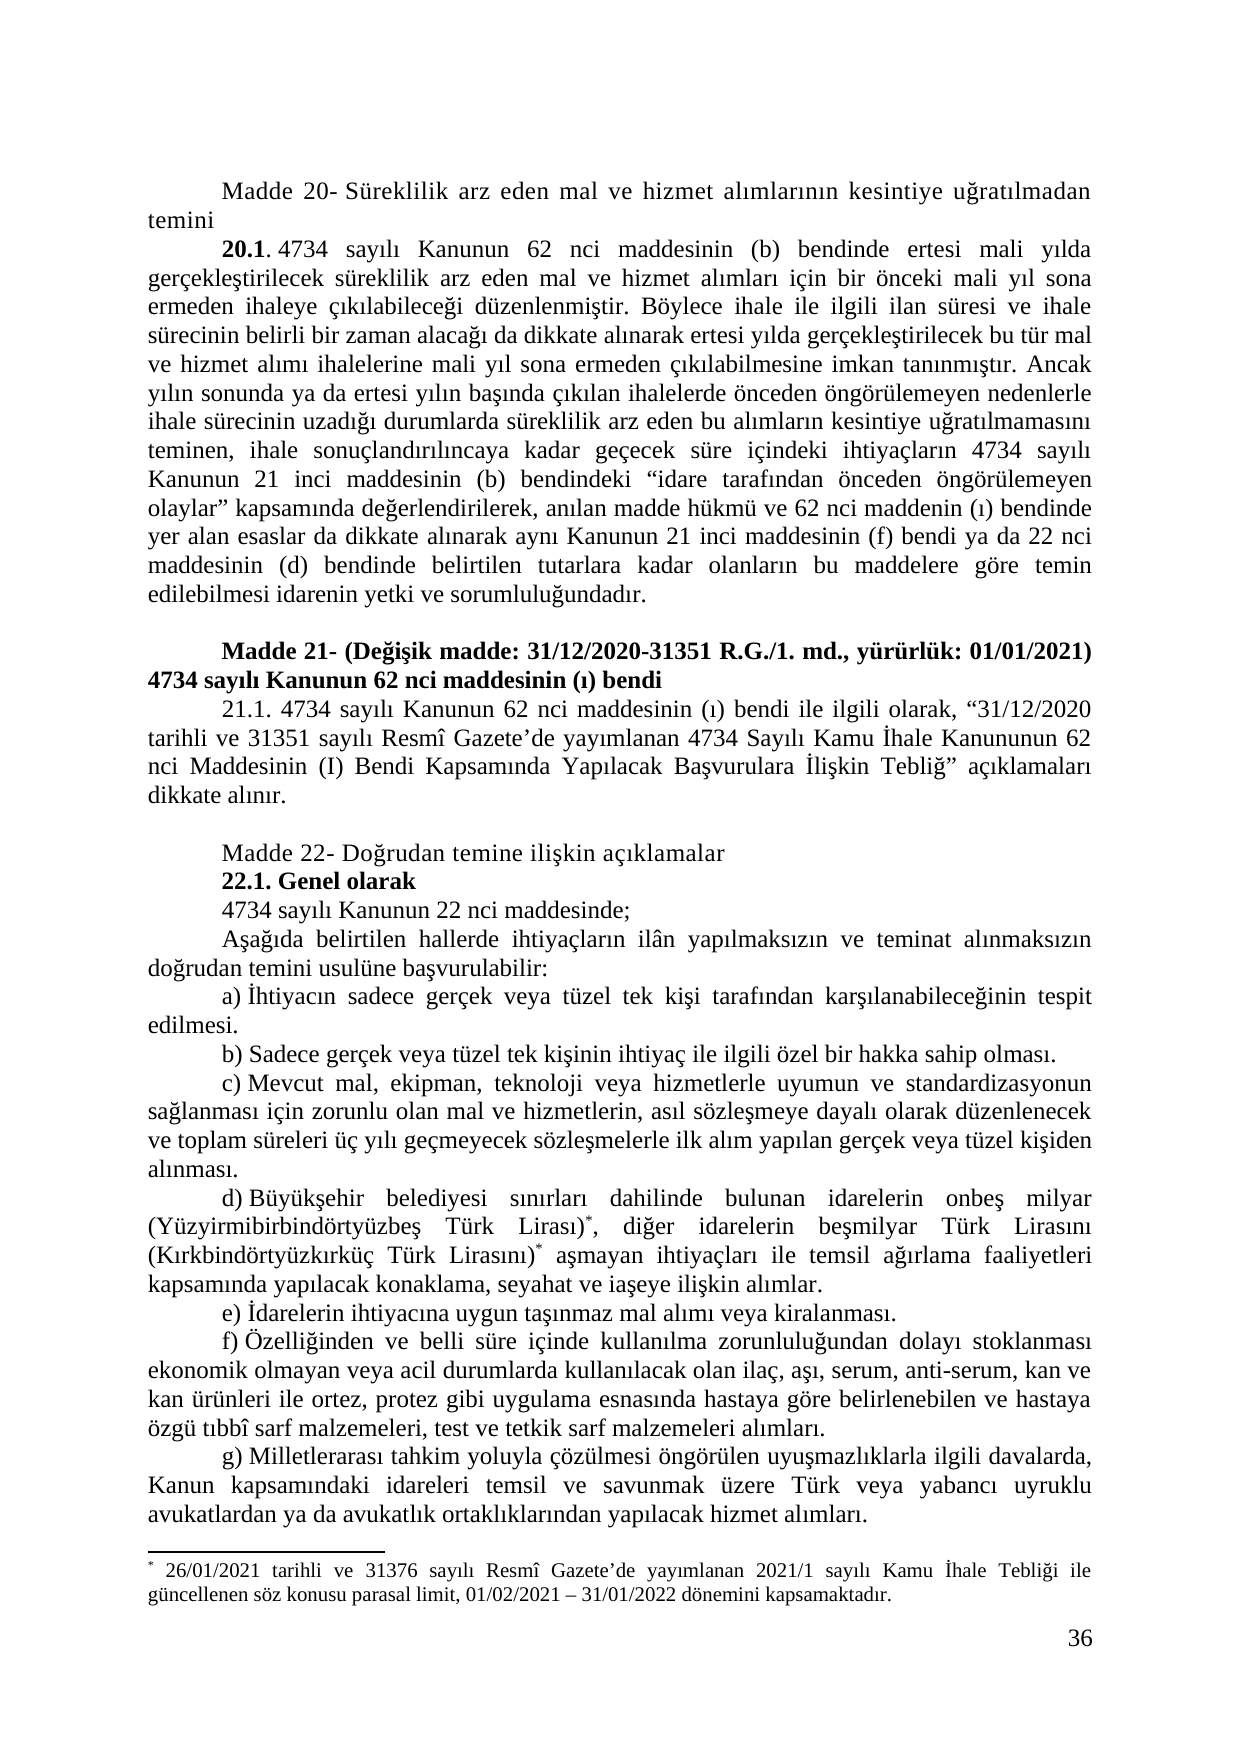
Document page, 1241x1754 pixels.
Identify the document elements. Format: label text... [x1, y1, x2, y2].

subtitle Madde 21- (Değişik madde: 31/12/2020-31351 R.G./1. md., yürürlük: 01/01/2021) 4734 sayılı Kanunun 62 nci maddesinin (ı) bendi [148, 636, 1092, 694]
text Aşağıda belirtilen hallerde ihtiyaçların ilân yapılmaksızın ve teminat alınmaksızın doğrudan temini usulüne başvurulabilir: [148, 924, 1092, 981]
subtitle 22.1. Genel olarak [148, 866, 1092, 895]
text d) Büyükşehir belediyesi sınırları dahilinde bulunan idarelerin onbeş milyar (Yüzyirmibirbindörtyüzbeş Türk Lirası), diğer idarelerin beşmilyar Türk Lirasını (Kırkbindörtyüzkırküç Türk Lirasını)* aşmayan ihtiyaçları ile temsil ağırlama faaliyetleri kapsamında yapılacak konaklama, seyahat ve iaşeye ilişkin alımlar. [148, 1183, 1092, 1298]
text a) İhtiyacın sadece gerçek veya tüzel tek kişi tarafından karşılanabileceğinin tespit edilmesi. [148, 981, 1092, 1039]
text f) Özelliğinden ve belli süre içinde kullanılma zorunluluğundan dolayı stoklanması ekonomik olmayan veya acil durumlarda kullanılacak olan ilaç, aşı, serum, anti-serum, kan ve kan ürünleri ile ortez, protez gibi uygulama esnasında hastaya göre belirlenebilen ve hastaya özgü tıbbî sarf malzemeleri, test ve tetkik sarf malzemeleri alımları. [148, 1326, 1092, 1441]
text e) İdarelerin ihtiyacına uygun taşınmaz mal alımı veya kiralanması. [148, 1298, 1092, 1326]
subtitle Madde 22- Doğrudan temine ilişkin açıklamalar [148, 838, 1092, 866]
text g) Milletlerarası tahkim yoluyla çözülmesi öngörülen uyuşmazlıklarla ilgili davalarda, Kanun kapsamındaki idareleri temsil ve savunmak üzere Türk veya yabancı uyruklu avukatlardan ya da avukatlık ortaklıklarından yapılacak hizmet alımları. [148, 1441, 1092, 1528]
text b) Sadece gerçek veya tüzel tek kişinin ihtiyaç ile ilgili özel bir hakka sahip olması. [148, 1039, 1092, 1068]
text c) Mevcut mal, ekipman, teknoloji veya hizmetlerle uyumun ve standardizasyonun sağlanması için zorunlu olan mal ve hizmetlerin, asıl sözleşmeye dayalı olarak düzenlenecek ve toplam süreleri üç yılı geçmeyecek sözleşmelerle ilk alım yapılan gerçek veya tüzel kişiden alınması. [148, 1068, 1092, 1183]
text 21.1. 4734 sayılı Kanunun 62 nci maddesinin (ı) bendi ile ilgili olarak, “31/12/2020 tarihli ve 31351 sayılı Resmî Gazete’de yayımlanan 4734 Sayılı Kamu İhale Kanununun 62 nci Maddesinin (I) Bendi Kapsamında Yapılacak Başvurulara İlişkin Tebliğ” açıklamaları dikkate alınır. [148, 694, 1092, 809]
subtitle Madde 20- Süreklilik arz eden mal ve hizmet alımlarının kesintiye uğratılmadan temini [148, 176, 1092, 234]
text 20.1. 4734 sayılı Kanunun 62 nci maddesinin (b) bendinde ertesi mali yılda gerçekleştirilecek süreklilik arz eden mal ve hizmet alımları için bir önceki mali yıl sona ermeden ihaleye çıkılabileceği düzenlenmiştir. Böylece ihale ile ilgili ilan süresi ve ihale sürecinin belirli bir zaman alacağı da dikkate alınarak ertesi yılda gerçekleştirilecek bu tür mal ve hizmet alımı ihalelerine mali yıl sona ermeden çıkılabilmesine imkan tanınmıştır. Ancak yılın sonunda ya da ertesi yılın başında çıkılan ihalelerde önceden öngörülemeyen nedenlerle ihale sürecinin uzadığı durumlarda süreklilik arz eden bu alımların kesintiye uğratılmamasını teminen, ihale sonuçlandırılıncaya kadar geçecek süre içindeki ihtiyaçların 4734 sayılı Kanunun 21 inci maddesinin (b) bendindeki “idare tarafından önceden öngörülemeyen olaylar” kapsamında değerlendirilerek, anılan madde hükmü ve 62 nci maddenin (ı) bendinde yer alan esaslar da dikkate alınarak aynı Kanunun 21 inci maddesinin (f) bendi ya da 22 nci maddesinin (d) bendinde belirtilen tutarlara kadar olanların bu maddelere göre temin edilebilmesi idarenin yetki ve sorumluluğundadır. [148, 234, 1092, 608]
text 4734 sayılı Kanunun 22 nci maddesinde; [148, 895, 1092, 924]
